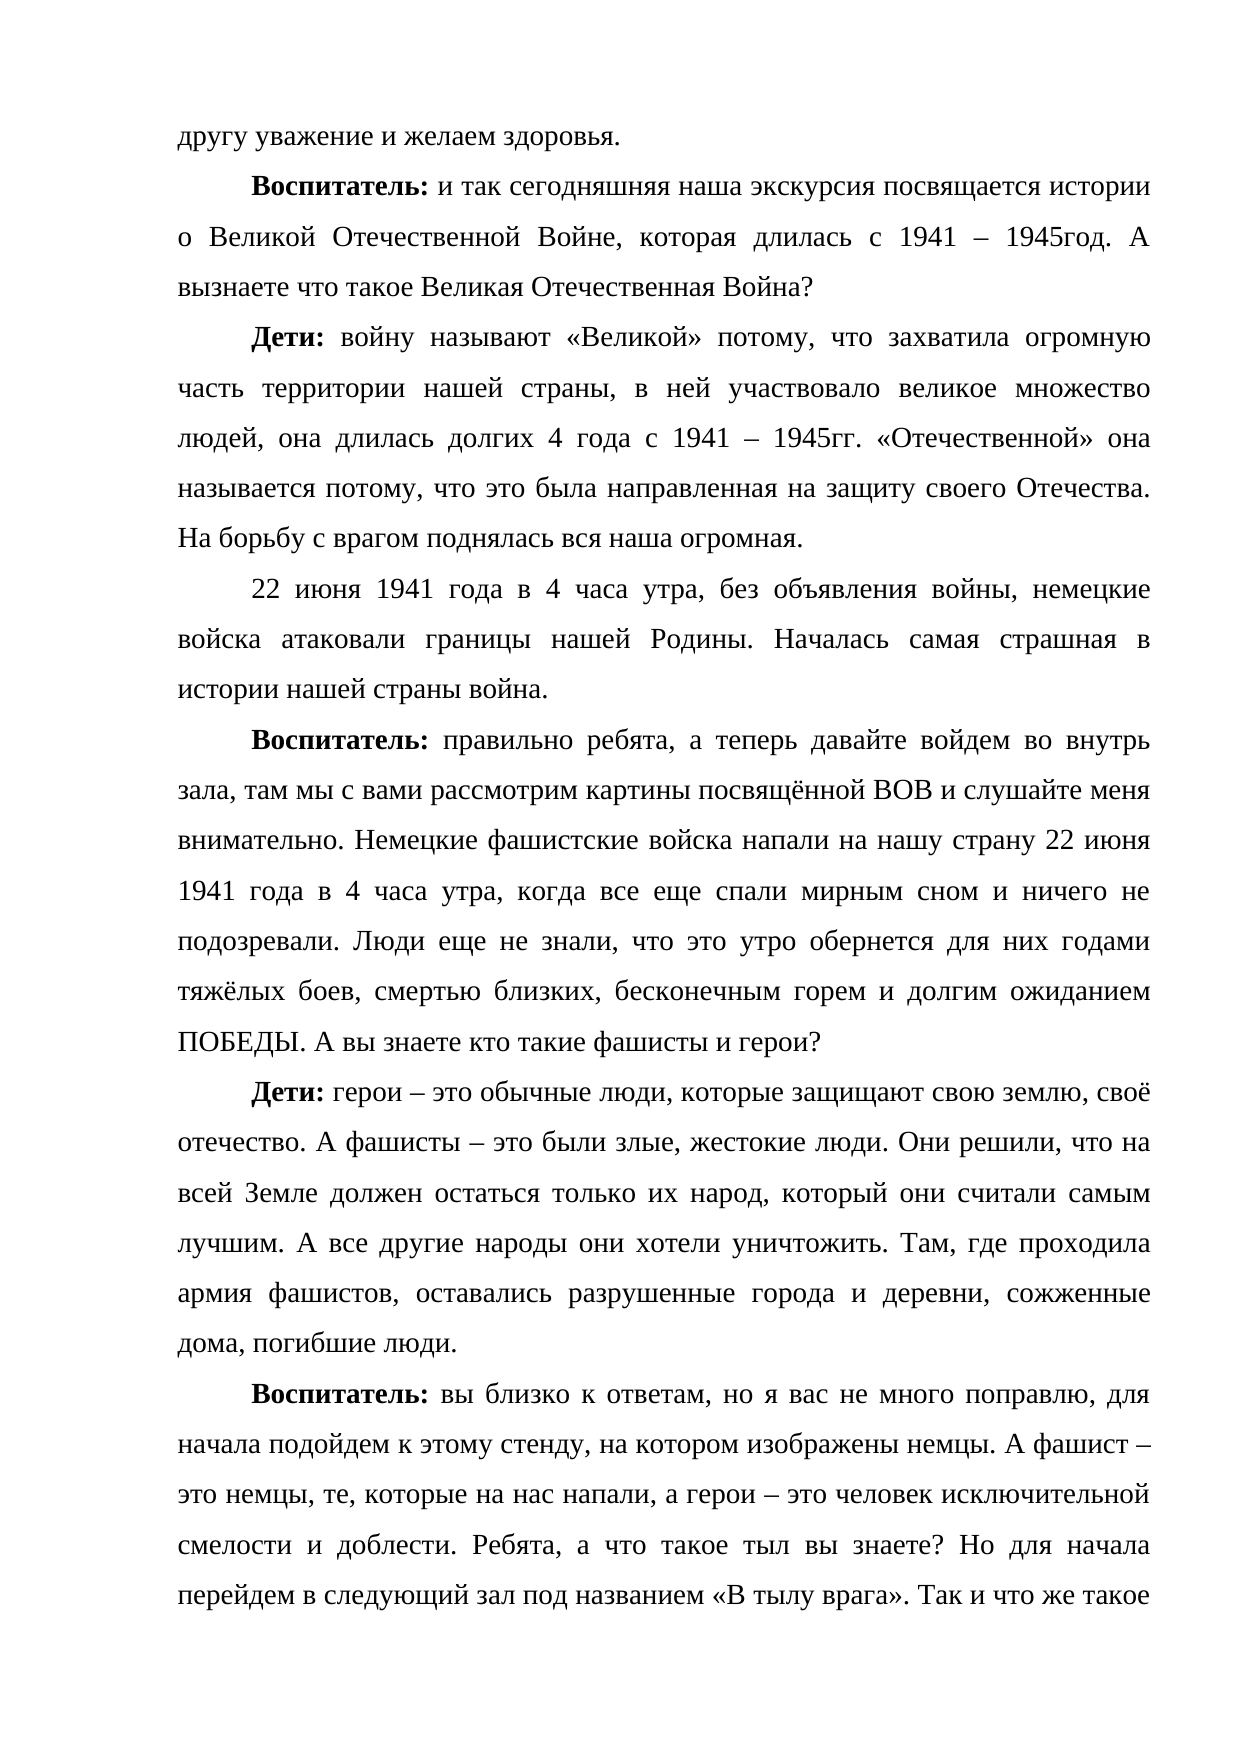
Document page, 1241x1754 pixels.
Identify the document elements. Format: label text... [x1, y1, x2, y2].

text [177, 118, 1152, 152]
text Дети: герои – это обычные люди, которые защищают свою землю, своё отечество. А фашисты – это были злые, жестокие люди. Они решили, что на всей Земле должен остаться только их народ, который они считали самым лучшим. А все другие народы они хотели уничтожить. Там, где проходила армия фашистов, оставались разрушенные города и деревни, сожженные дома, погибшие люди. [177, 1074, 1152, 1359]
text Воспитатель: и так сегодняшняя наша экскурсия посвящается истории о Великой Отечественной Войне, которая длилась с 1941 – 1945год. А вызнаете что такое Великая Отечественная Война? [177, 168, 1152, 303]
text 22 июня 1941 года в 4 часа утра, без объявления войны, немецкие войска атаковали границы нашей Родины. Началась самая страшная в истории нашей страны война. [177, 571, 1152, 705]
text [177, 1376, 1152, 1611]
text Воспитатель: правильно ребята, а теперь давайте войдем во внутрь зала, там мы с вами рассмотрим картины посвящённой ВОВ и слушайте меня внимательно. Немецкие фашистские войска напали на нашу страну 22 июня 1941 года в 4 часа утра, когда все еще спали мирным сном и ничего не подозревали. Люди еще не знали, что это утро обернется для них годами тяжёлых боев, смертью близких, бесконечным горем и долгим ожиданием ПОБЕДЫ. А вы знаете кто такие фашисты и герои? [177, 722, 1152, 1057]
text Дети: войну называют «Великой» потому, что захватила огромную часть территории нашей страны, в ней участвовало великое множество людей, она длилась долгих 4 года с 1941 – 1945гг. «Отечественной» она называется потому, что это была направленная на защиту своего Отечества. На борьбу с врагом поднялась вся наша огромная. [177, 319, 1152, 554]
